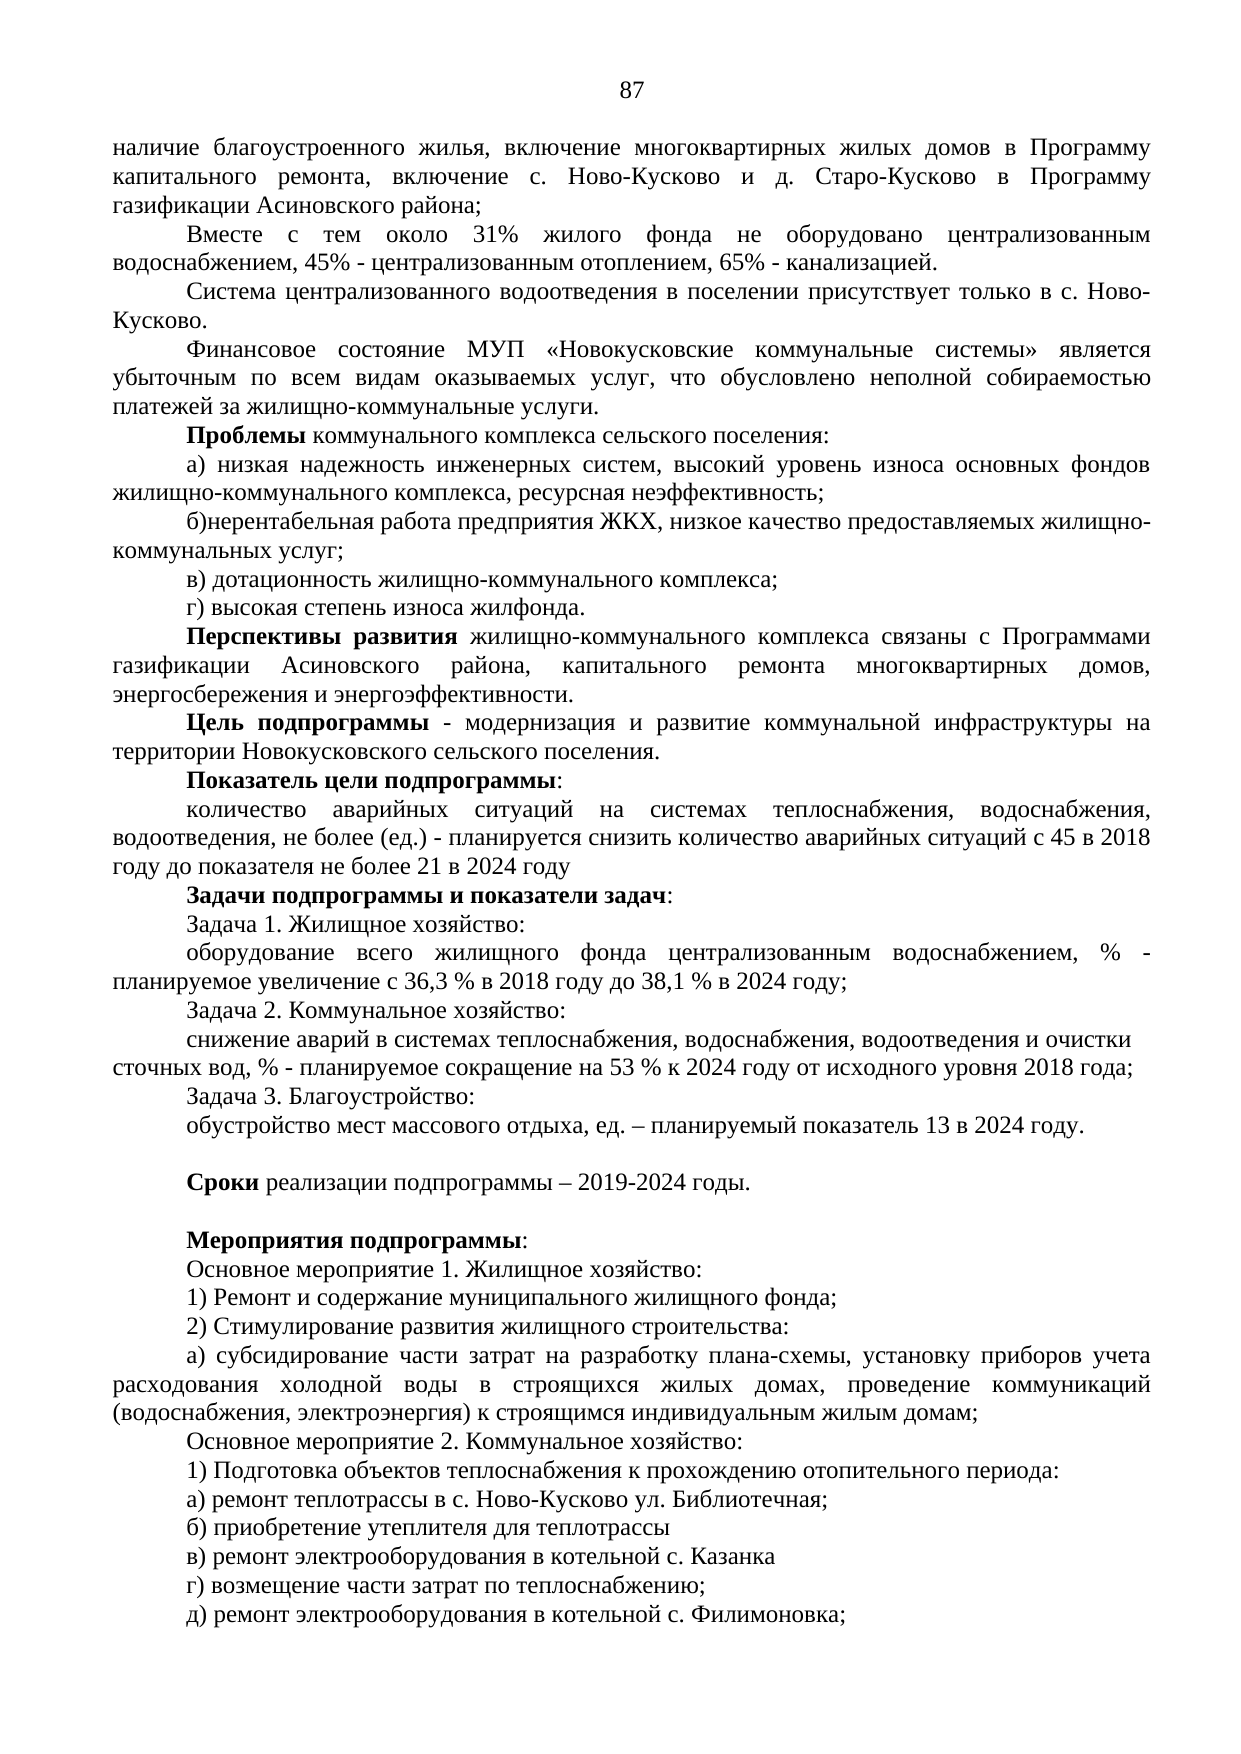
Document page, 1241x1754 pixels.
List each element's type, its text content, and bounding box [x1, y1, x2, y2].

text Финансовое состояние МУП «Новокусковские коммунальные системы» является убыточным по всем видам оказываемых услуг, что обусловлено неполной собираемостью платежей за жилищно-коммунальные услуги. [112, 334, 1152, 420]
text снижение аварий в системах теплоснабжения, водоснабжения, водоотведения и очистки сточных вод, % - планируемое сокращение на 53 % к 2024 году от исходного уровня 2018 года; [112, 1024, 1152, 1081]
text 2) Стимулирование развития жилищного строительства: [112, 1311, 1152, 1340]
text Вместе с тем около 31% жилого фонда не оборудовано централизованным водоснабжением, 45% - централизованным отоплением, 65% - канализацией. [112, 219, 1152, 276]
text Проблемы коммунального комплекса сельского поселения: [112, 420, 1152, 449]
text количество аварийных ситуаций на системах теплоснабжения, водоснабжения, водоотведения, не более (ед.) - планируется снизить количество аварийных ситуаций с 45 в 2018 году до показателя не более 21 в 2024 году [112, 794, 1152, 880]
text г) возмещение части затрат по теплоснабжению; [112, 1570, 1152, 1599]
text оборудование всего жилищного фонда централизованным водоснабжением, % - планируемое увеличение с 36,3 % в 2018 году до 38,1 % в 2024 году; [112, 937, 1152, 995]
text 1) Подготовка объектов теплоснабжения к прохождению отопительного периода: [186, 1455, 1152, 1484]
text б) приобретение утеплителя для теплотрассы [112, 1512, 1152, 1541]
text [112, 132, 1152, 219]
text а) низкая надежность инженерных систем, высокий уровень износа основных фондов жилищно-коммунального комплекса, ресурсная неэффективность; [112, 449, 1152, 506]
text Задачи подпрограммы и показатели задач: [112, 880, 1152, 909]
text Показатель цели подпрограммы: [112, 765, 1152, 794]
text г) высокая степень износа жилфонда. [112, 592, 1152, 621]
text Задача 2. Коммунальное хозяйство: [112, 995, 1152, 1024]
text а) субсидирование части затрат на разработку плана-схемы, установку приборов учета расходования холодной воды в строящихся жилых домах, проведение коммуникаций (водоснабжения, электроэнергия) к строящимся индивидуальным жилым домам; [112, 1340, 1152, 1426]
text б)нерентабельная работа предприятия ЖКХ, низкое качество предоставляемых жилищно-коммунальных услуг; [112, 506, 1152, 564]
text а) ремонт теплотрассы в с. Ново-Кусково ул. Библиотечная; [112, 1484, 1152, 1512]
text Перспективы развития жилищно-коммунального комплекса связаны с Программами газификации Асиновского района, капитального ремонта многоквартирных домов, энергосбережения и энергоэффективности. [112, 621, 1152, 707]
text 1) Ремонт и содержание муниципального жилищного фонда; [112, 1282, 1152, 1311]
text в) дотационность жилищно-коммунального комплекса; [112, 564, 1152, 592]
text Мероприятия подпрограммы: [112, 1225, 1152, 1254]
text Задача 3. Благоустройство: [112, 1081, 1152, 1110]
text обустройство мест массового отдыха, ед. – планируемый показатель 13 в 2024 году. [112, 1110, 1152, 1139]
text Цель подпрограммы - модернизация и развитие коммунальной инфраструктуры на территории Новокусковского сельского поселения. [112, 707, 1152, 765]
text Основное мероприятие 1. Жилищное хозяйство: [112, 1254, 1152, 1282]
text в) ремонт электрооборудования в котельной с. Казанка [112, 1541, 1152, 1570]
text д) ремонт электрооборудования в котельной с. Филимоновка; [112, 1599, 1152, 1627]
text Система централизованного водоотведения в поселении присутствует только в с. Ново-Кусково. [112, 276, 1152, 334]
text Основное мероприятие 2. Коммунальное хозяйство: [112, 1426, 1152, 1455]
text Сроки реализации подпрограммы – 2019-2024 годы. [186, 1167, 1152, 1196]
text Задача 1. Жилищное хозяйство: [112, 909, 1152, 937]
